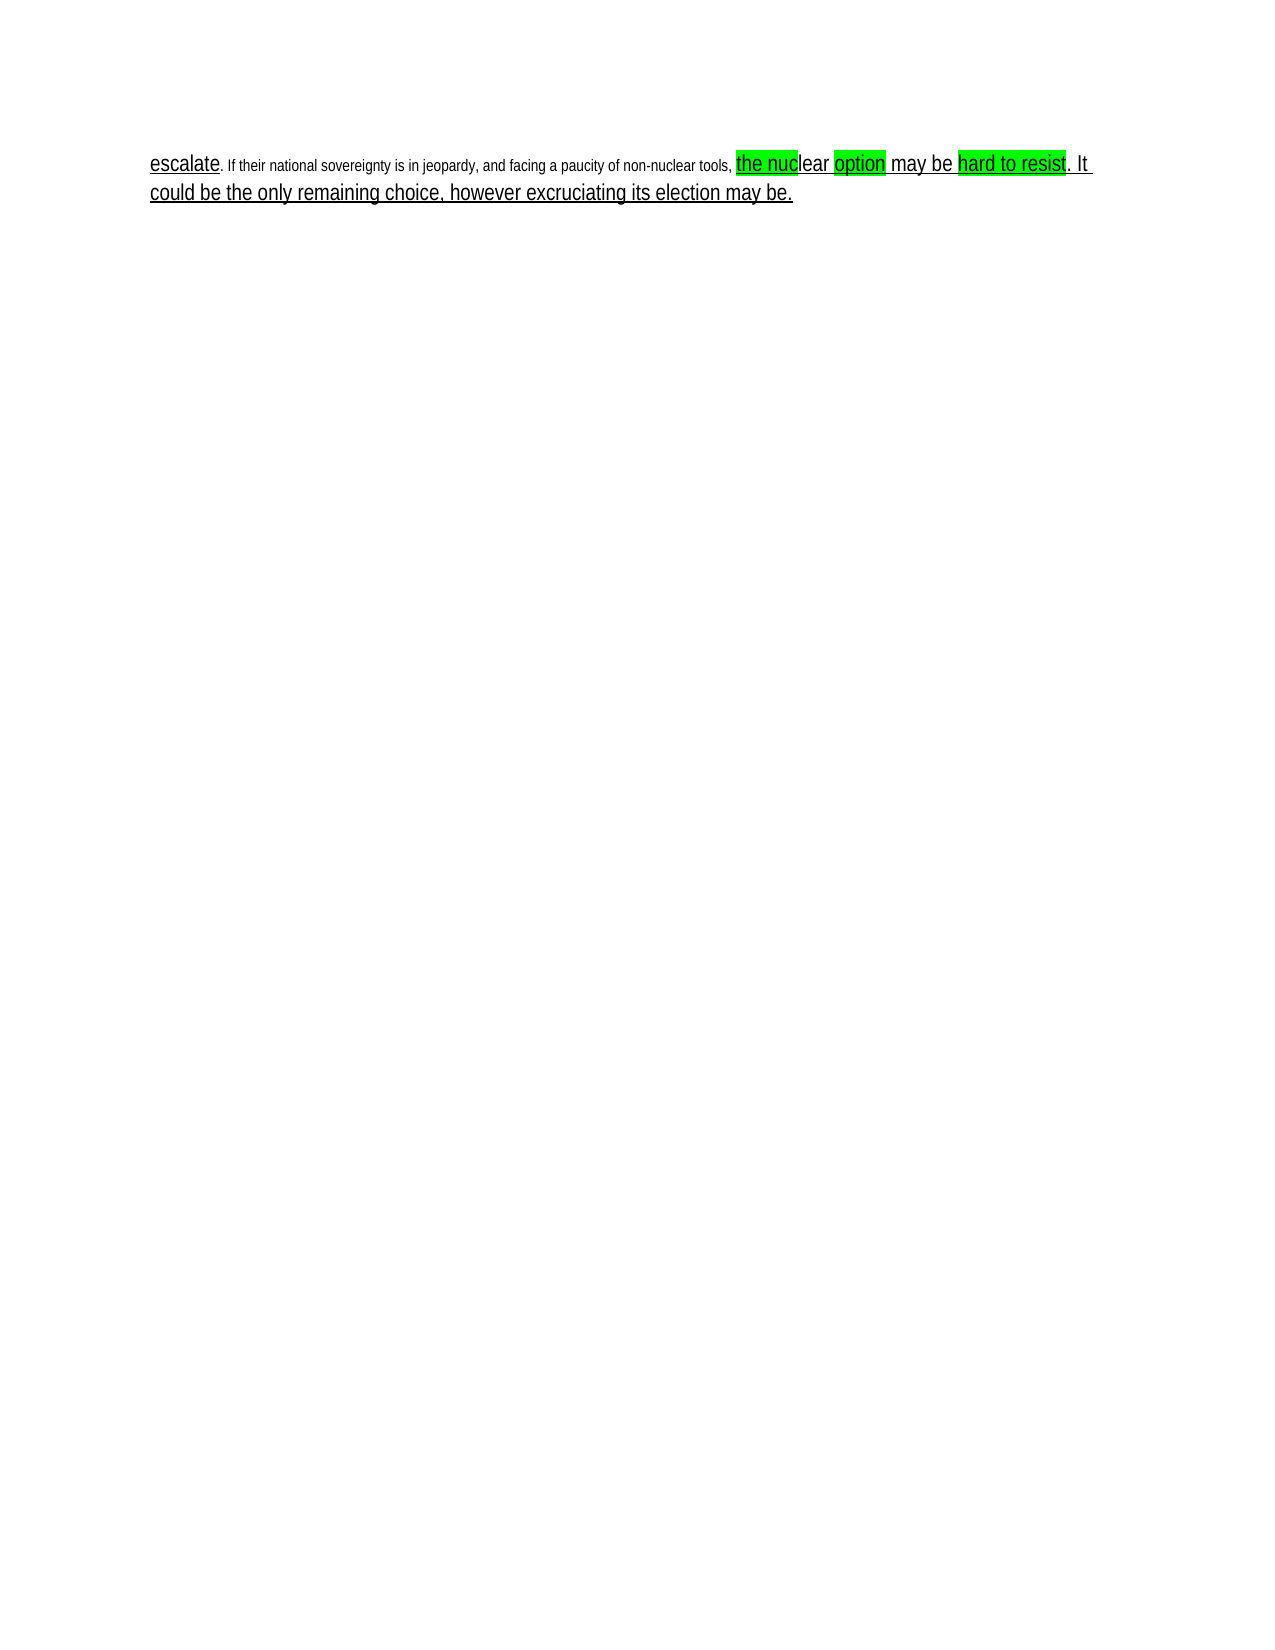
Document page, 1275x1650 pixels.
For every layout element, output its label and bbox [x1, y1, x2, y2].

text [150, 150, 1125, 205]
